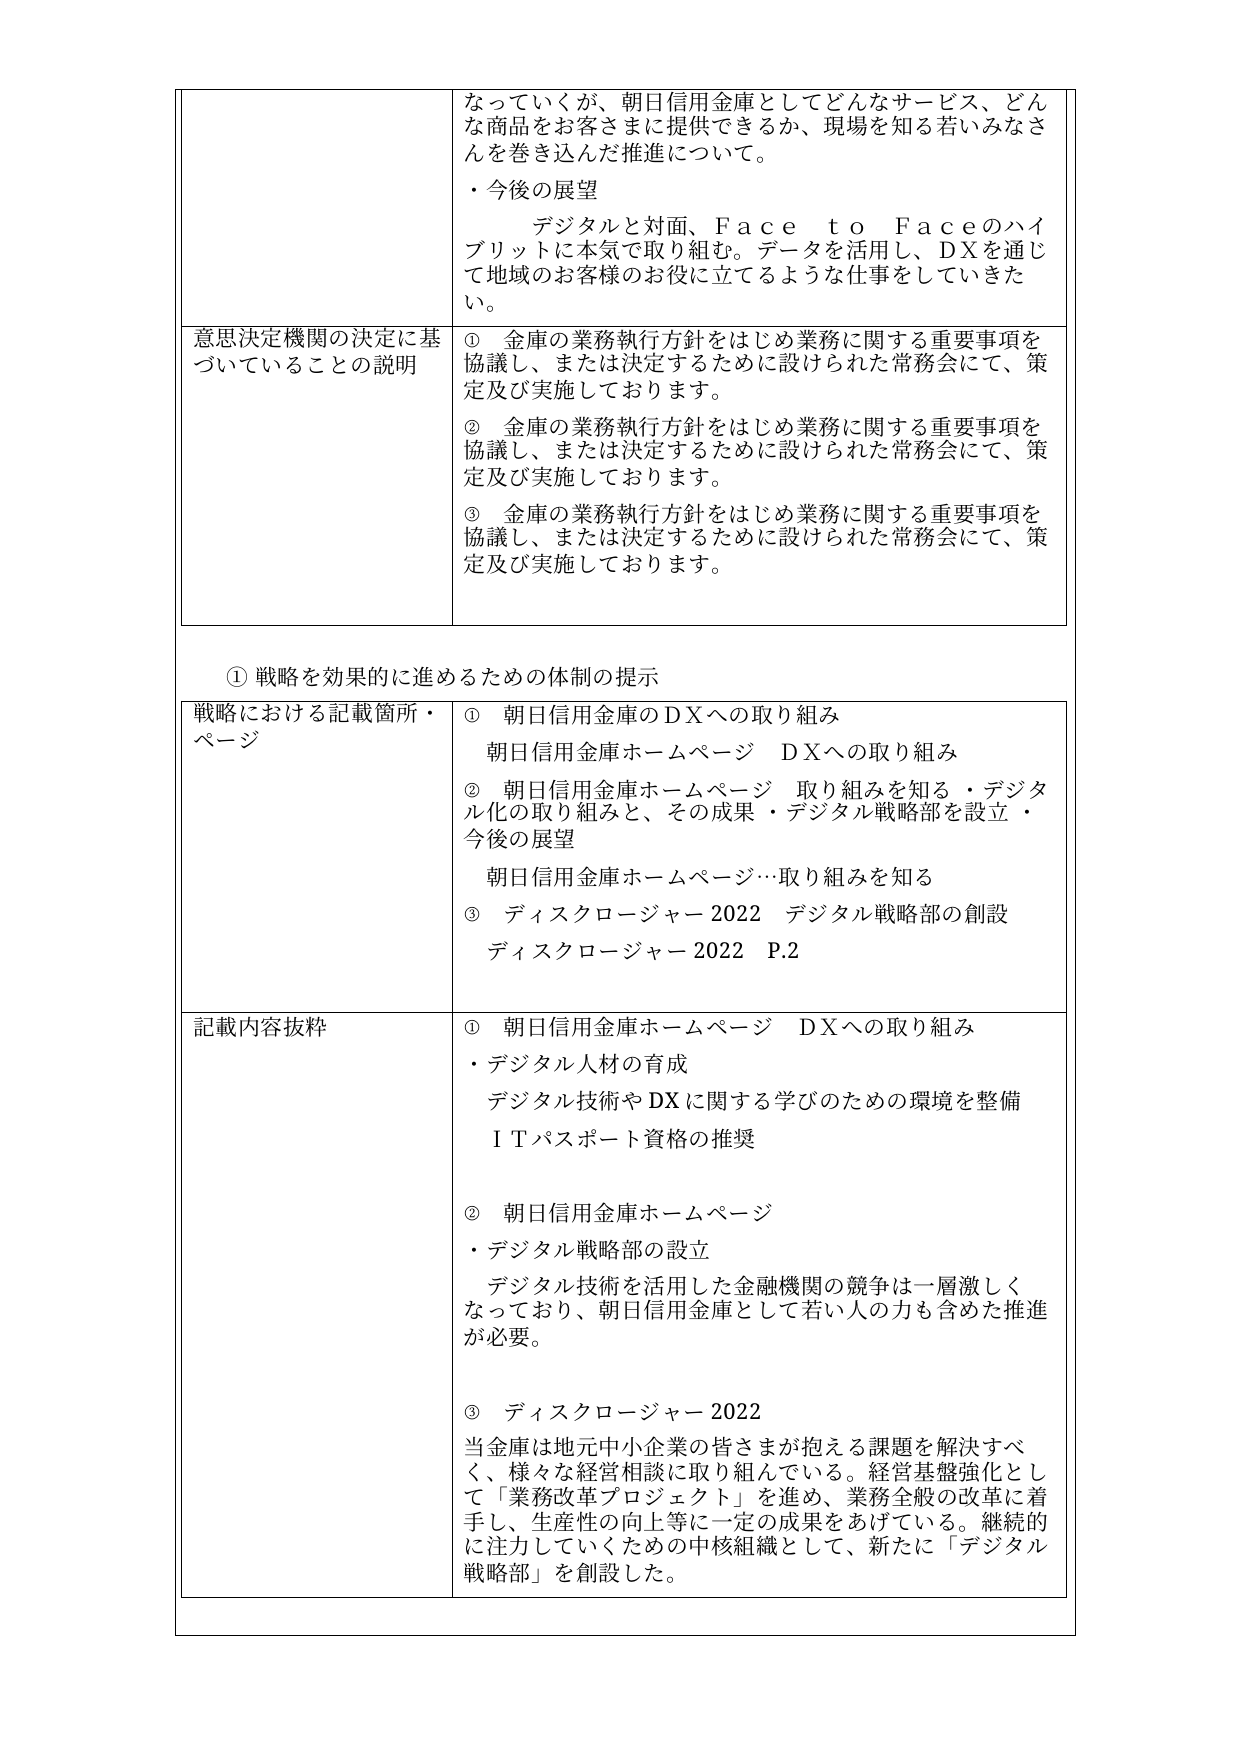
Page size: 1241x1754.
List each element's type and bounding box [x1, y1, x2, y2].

table_cell [176, 90, 1075, 1635]
